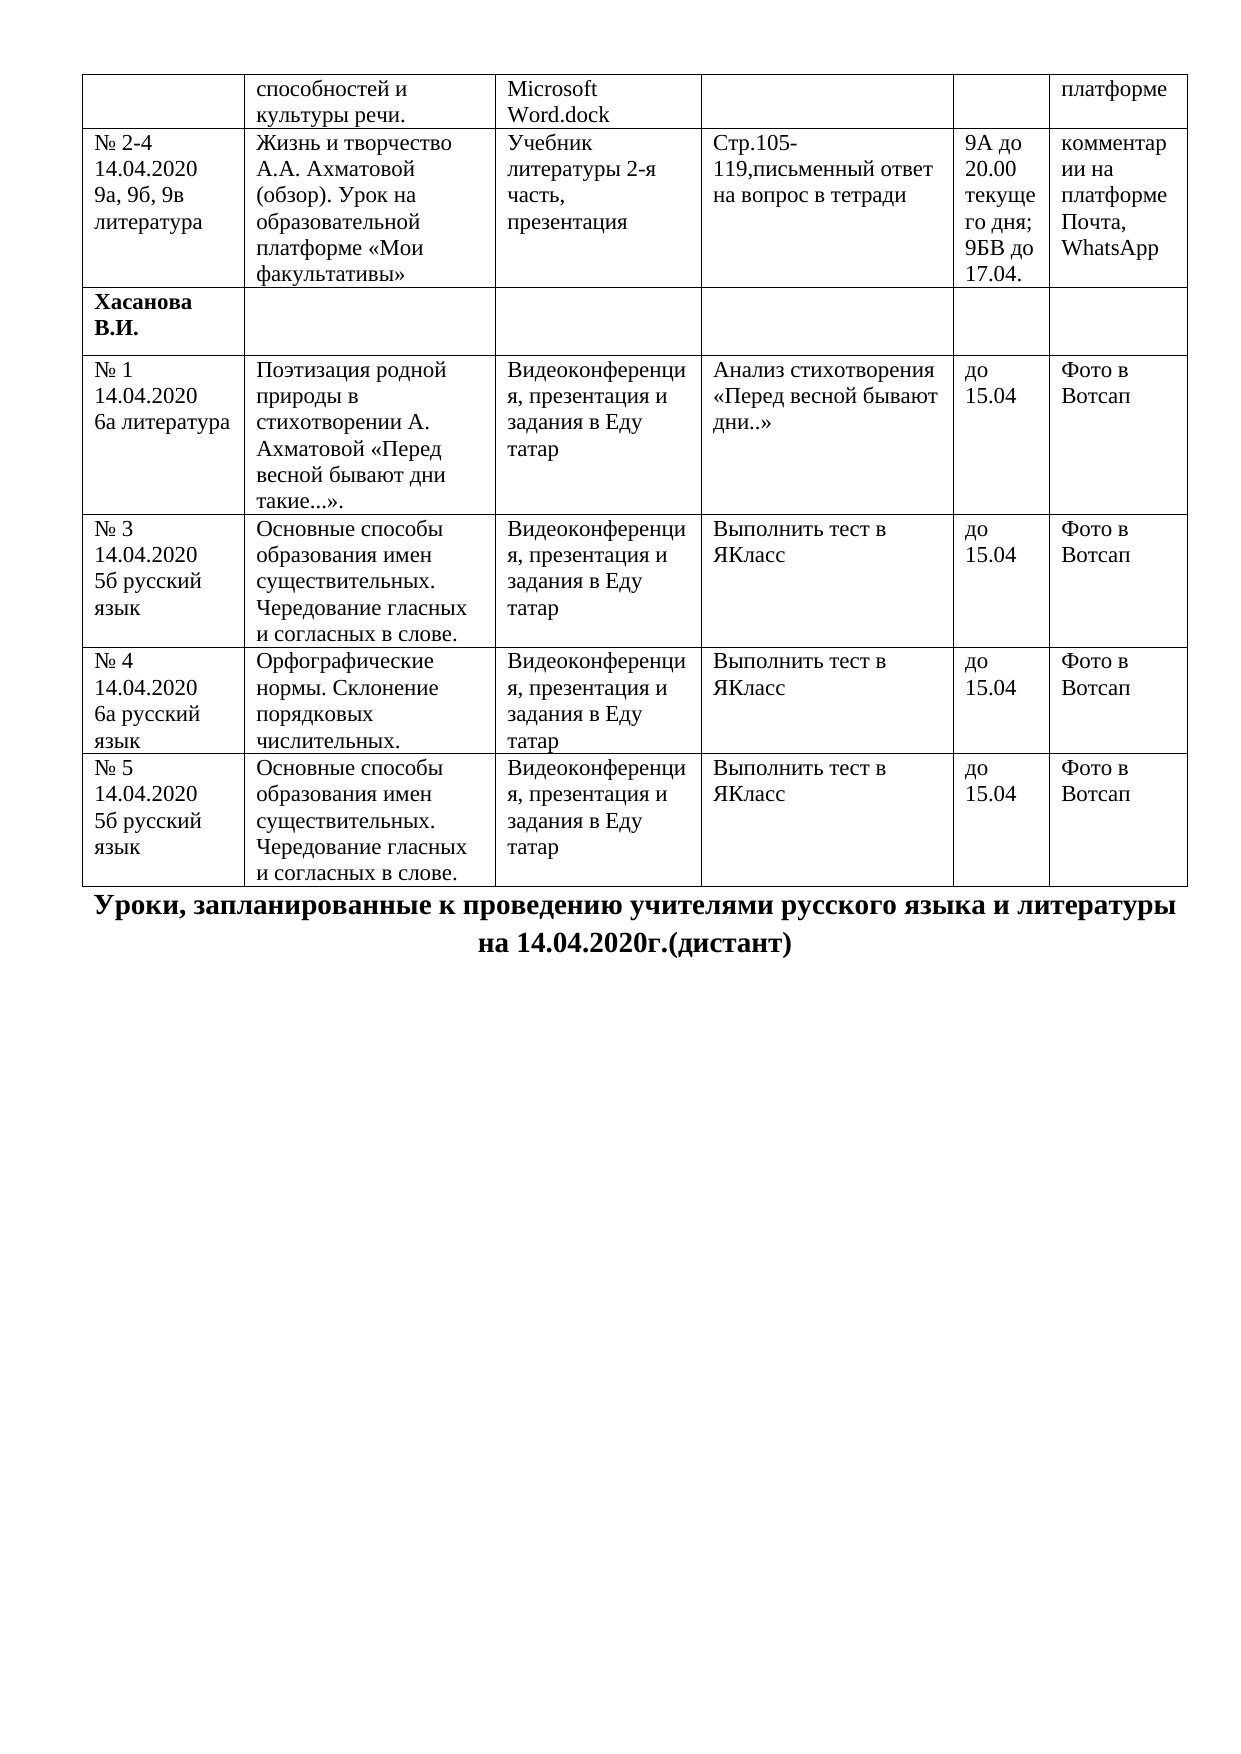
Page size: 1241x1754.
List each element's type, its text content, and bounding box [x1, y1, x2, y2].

table_cell до 15.04 [954, 754, 1049, 886]
table_cell до 15.04 [954, 515, 1049, 647]
table_cell Видеоконференция, презентация и задания в Еду татар [496, 356, 701, 514]
table_cell [1050, 288, 1187, 354]
table_cell № 1 14.04.2020 6а литература [83, 356, 244, 514]
table_cell Видеоконференция, презентация и задания в Еду татар [496, 648, 701, 753]
text Уроки, запланированные к проведению учителями русского языка и литературы [89, 887, 1181, 920]
table_cell [702, 288, 953, 354]
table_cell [245, 75, 495, 128]
table_cell № 2-4 14.04.2020 9а, 9б, 9в литература [83, 129, 244, 287]
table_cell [1050, 75, 1187, 128]
table_cell [954, 288, 1049, 354]
table_cell Орфографические нормы. Склонение порядковых числительных. [245, 648, 495, 753]
table_cell Учебник литературы 2-я часть, презентация [496, 129, 701, 287]
table_cell Фото в Вотсап [1050, 515, 1187, 647]
table_cell Поэтизация родной природы в стихотворении А. Ахматовой «Перед весной бывают дни такие...». [245, 356, 495, 514]
table_cell до 15.04 [954, 356, 1049, 514]
table_cell Видеоконференция, презентация и задания в Еду татар [496, 515, 701, 647]
table_cell [245, 288, 495, 354]
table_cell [496, 75, 701, 128]
table_cell Основные способы образования имен существительных. Чередование гласных и согласных в слове. [245, 754, 495, 886]
table_cell до 15.04 [954, 648, 1049, 753]
table_cell Выполнить тест в ЯКласс [702, 515, 953, 647]
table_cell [702, 75, 953, 128]
table_cell Хасанова В.И. [83, 288, 244, 354]
table_cell № 4 14.04.2020 6а русский язык [83, 648, 244, 753]
table_cell Основные способы образования имен существительных. Чередование гласных и согласных в слове. [245, 515, 495, 647]
table_cell Видеоконференция, презентация и задания в Еду татар [496, 754, 701, 886]
table_cell Фото в Вотсап [1050, 356, 1187, 514]
table_cell Жизнь и творчество А.А. Ахматовой (обзор). Урок на образовательной платформе «Мои факультативы» [245, 129, 495, 287]
table_cell Фото в Вотсап [1050, 648, 1187, 753]
table_cell комментарии на платформе Почта, WhatsApp [1050, 129, 1187, 287]
table_cell № 3 14.04.2020 5б русский язык [83, 515, 244, 647]
table_cell Фото в Вотсап [1050, 754, 1187, 886]
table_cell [83, 75, 244, 128]
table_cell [954, 75, 1049, 128]
table_cell Анализ стихотворения «Перед весной бывают дни..» [702, 356, 953, 514]
table_cell Выполнить тест в ЯКласс [702, 754, 953, 886]
table_cell [496, 288, 701, 354]
table_cell Стр.105-119,письменный ответ на вопрос в тетради [702, 129, 953, 287]
table_cell Выполнить тест в ЯКласс [702, 648, 953, 753]
table_cell № 5 14.04.2020 5б русский язык [83, 754, 244, 886]
text на 14.04.2020г.(дистант) [89, 925, 1181, 959]
table_cell 9А до 20.00 текущего дня; 9БВ до 17.04. [954, 129, 1049, 287]
